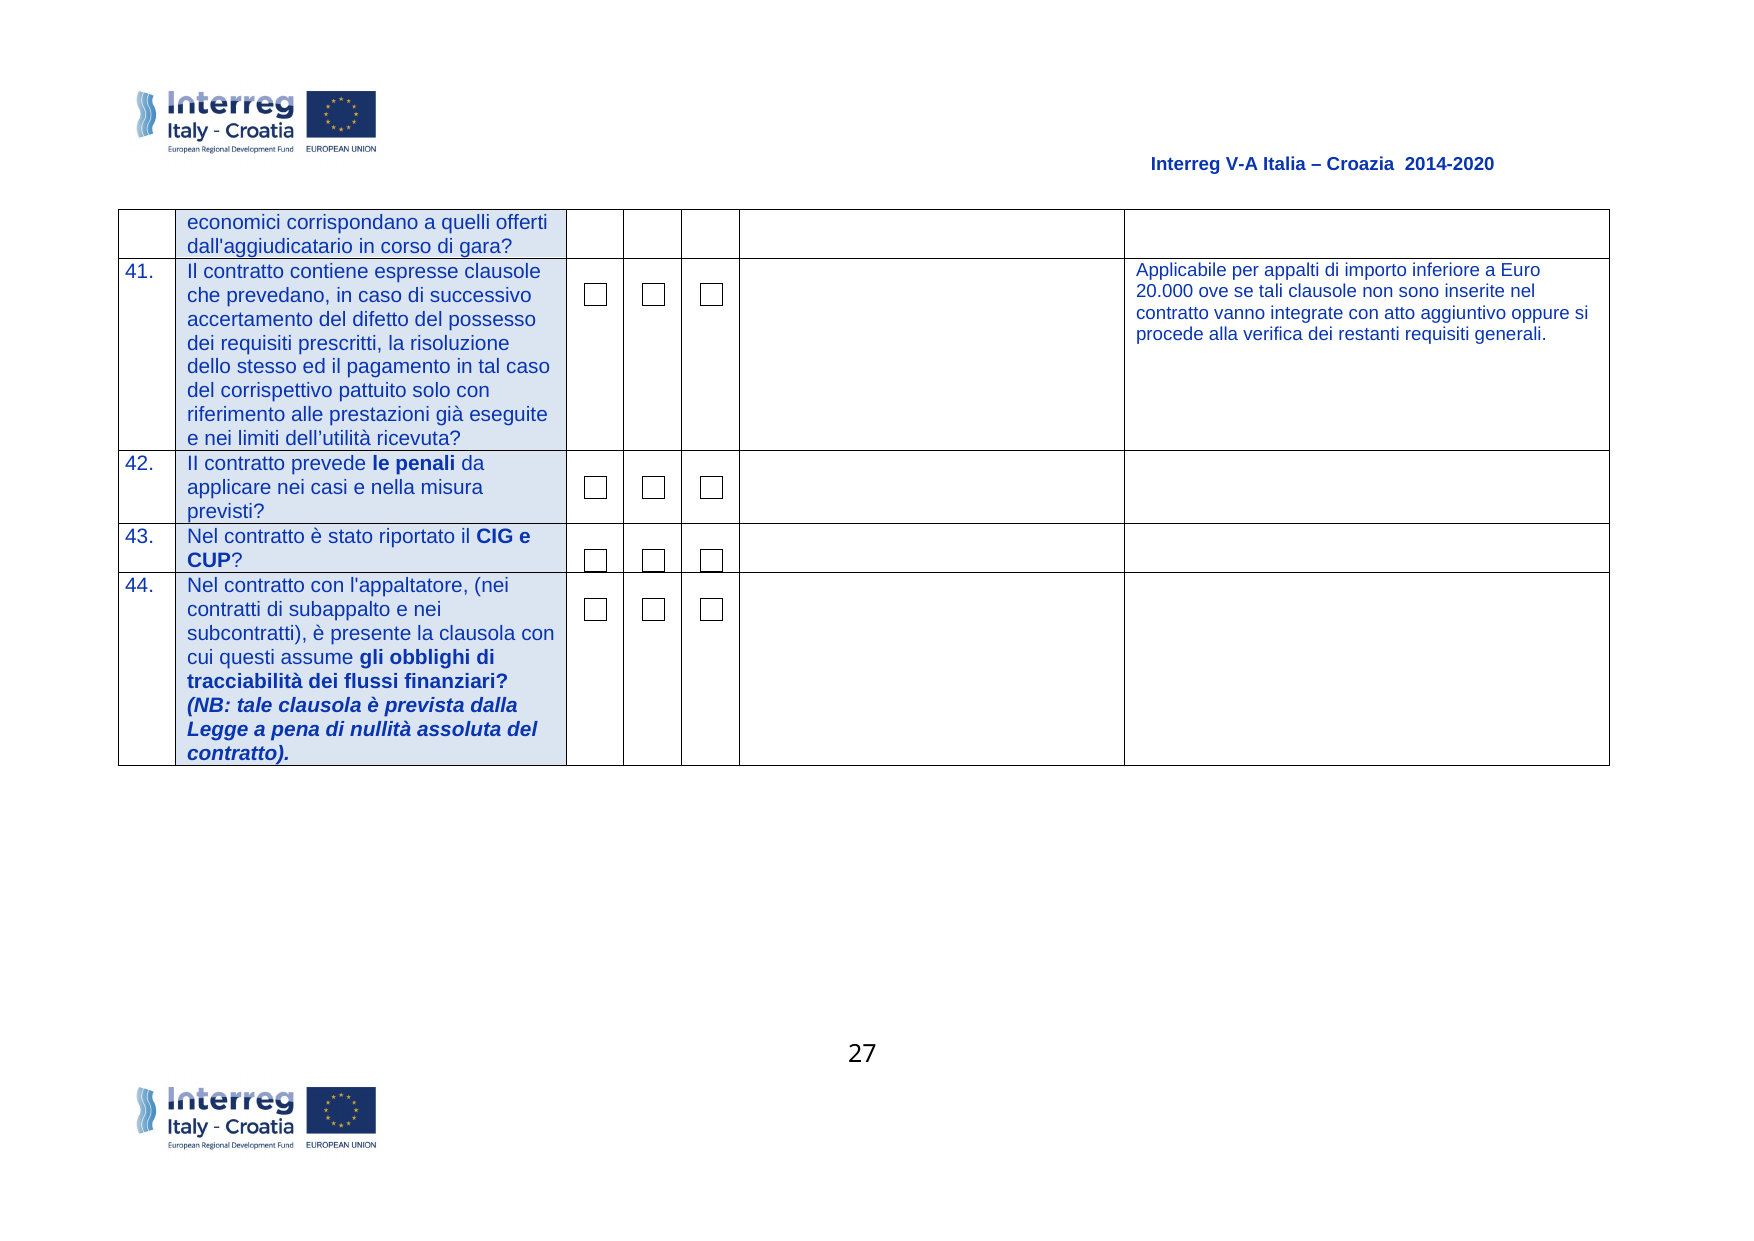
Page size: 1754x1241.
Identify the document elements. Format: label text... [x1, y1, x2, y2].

table_cell [119, 210, 175, 257]
table_cell [682, 259, 739, 450]
table_cell [567, 573, 623, 765]
table_cell [567, 259, 623, 450]
table_cell Applicabile per appalti di importo inferiore a Euro 20.000 ove se tali clausole non sono inserite nel contratto vanno integrate con atto aggiuntivo oppure si procede alla verifica dei restanti requisiti generali. [1125, 259, 1609, 450]
table_cell II contratto prevede le penali da applicare nei casi e nella misura previsti? [176, 451, 566, 523]
table_cell [567, 210, 623, 257]
table_cell [682, 451, 739, 523]
picture [118, 1069, 394, 1167]
table_cell [1125, 451, 1609, 523]
table_cell [624, 210, 681, 257]
table_cell Il contratto contiene espresse clausole che prevedano, in caso di successivo accertamento del difetto del possesso dei requisiti prescritti, la risoluzione dello stesso ed il pagamento in tal caso del corrispettivo pattuito solo con riferimento alle prestazioni già eseguite e nei limiti dell’utilità ricevuta? [176, 259, 566, 450]
table_cell [567, 524, 623, 572]
table_cell [624, 259, 681, 450]
picture [118, 73, 394, 171]
table_cell [740, 210, 1124, 257]
table_cell [624, 524, 681, 572]
table_cell [624, 573, 681, 765]
table_cell [682, 573, 739, 765]
table_cell [740, 451, 1124, 523]
table_cell [624, 451, 681, 523]
table_cell [682, 210, 739, 257]
table_cell [1125, 524, 1609, 572]
table_cell [1125, 210, 1609, 257]
table_cell [567, 451, 623, 523]
table_cell Nel contratto con l'appaltatore, (nei contratti di subappalto e nei subcontratti), è presente la clausola con cui questi assume gli obblighi di tracciabilità dei flussi finanziari? (NB: tale clausola è prevista dalla Legge a pena di nullità assoluta del contratto). [176, 573, 566, 765]
table_cell [1125, 573, 1609, 765]
table_cell [119, 451, 175, 523]
table_cell [740, 524, 1124, 572]
table_cell [119, 524, 175, 572]
table_cell [119, 259, 175, 450]
table_cell [740, 259, 1124, 450]
table_cell [740, 573, 1124, 765]
table_cell [682, 524, 739, 572]
table_cell Nel contratto è stato riportato il CIG e CUP? [176, 524, 566, 572]
table_cell [119, 573, 175, 765]
